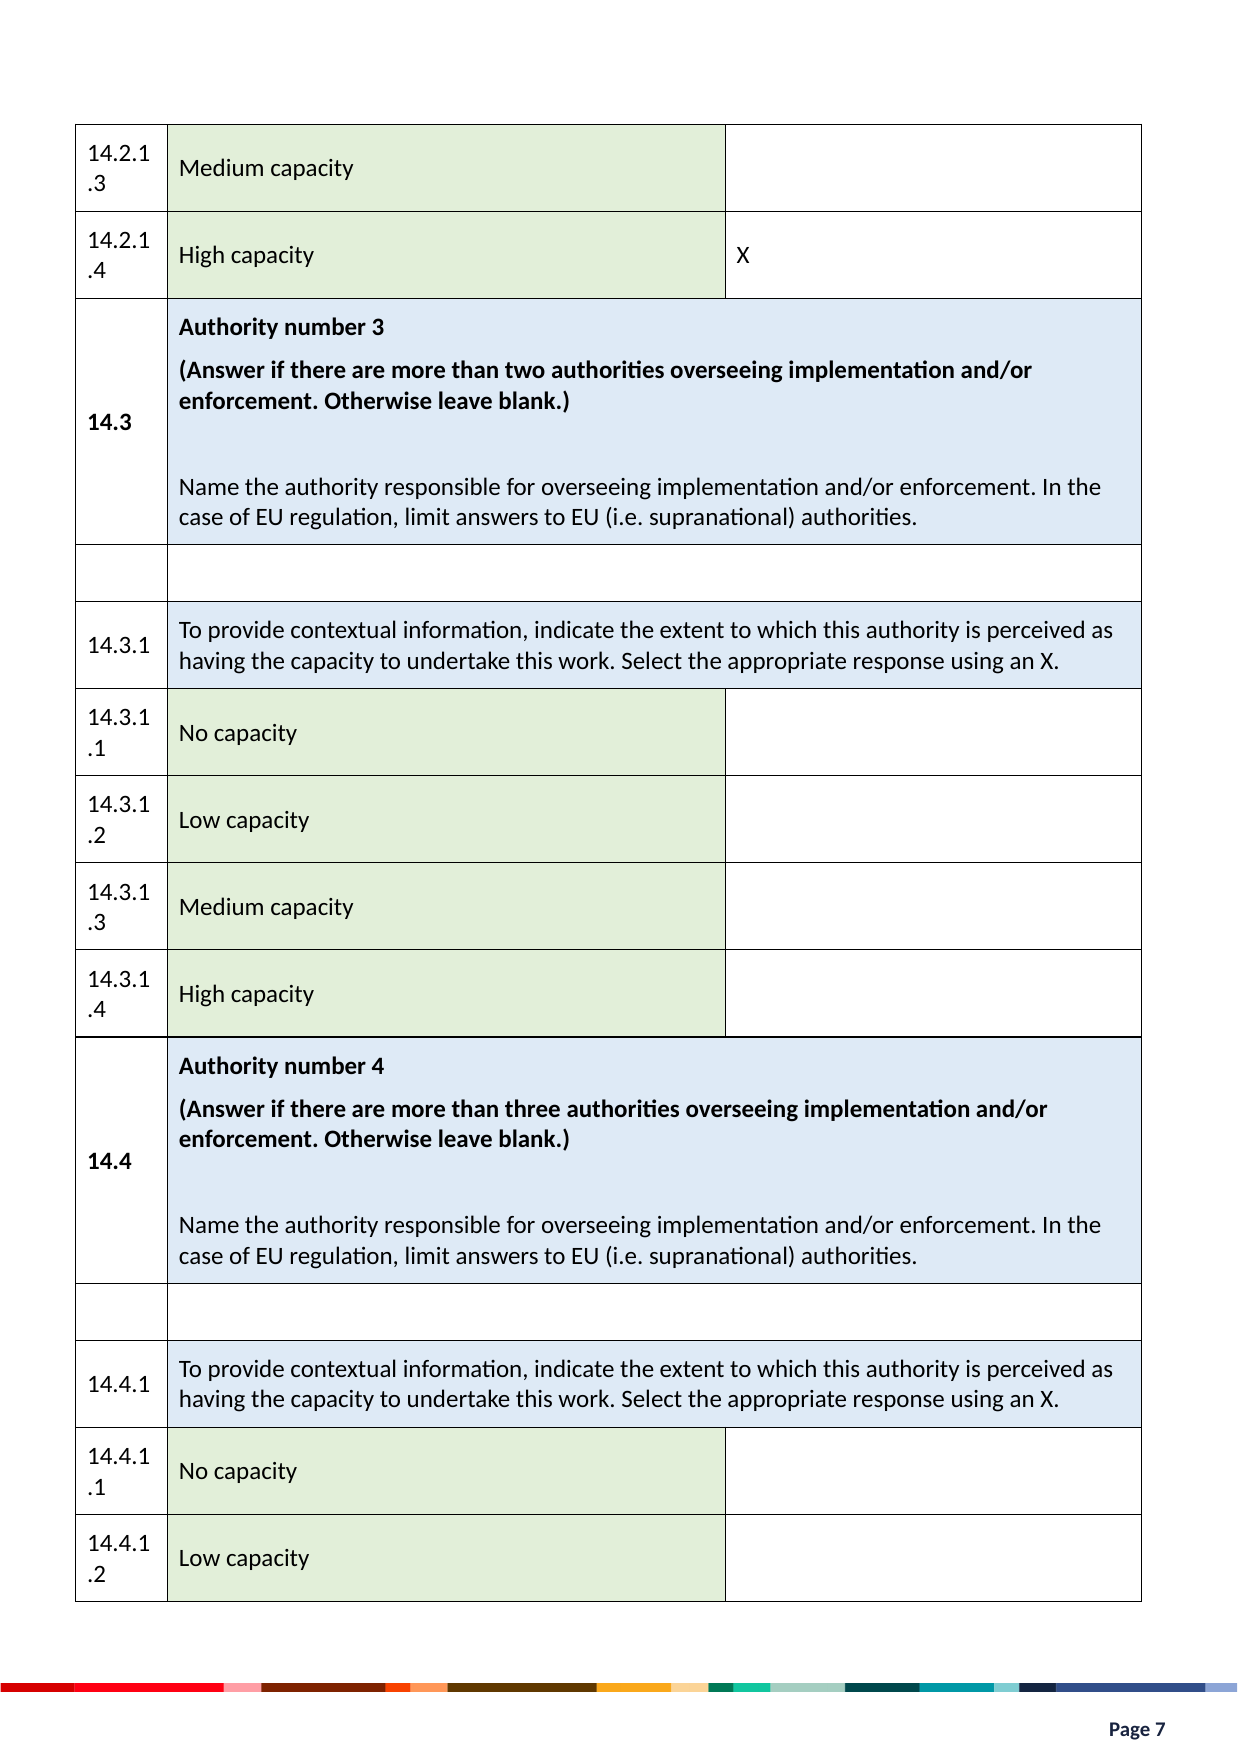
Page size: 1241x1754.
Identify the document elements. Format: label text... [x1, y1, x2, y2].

table_cell [726, 776, 1141, 862]
table_cell [76, 545, 167, 601]
table_cell 14.3.1.1 [76, 689, 167, 775]
table_cell [726, 689, 1141, 775]
table_cell 14.3.1 [76, 602, 167, 688]
table_cell High capacity [168, 212, 725, 298]
picture [0, 1683, 1236, 1692]
table_cell 14.2.1.4 [76, 212, 167, 298]
table_cell Medium capacity [168, 125, 725, 211]
table_cell No capacity [168, 689, 725, 775]
table_cell 14.4.1.2 [76, 1515, 167, 1601]
table_cell [726, 863, 1141, 949]
table_cell [726, 1515, 1141, 1601]
table_cell [76, 1284, 167, 1339]
table_cell [726, 125, 1141, 211]
table_cell 14.4.1 [76, 1341, 167, 1427]
table_cell No capacity [168, 1428, 725, 1514]
table_cell Low capacity [168, 776, 725, 862]
table_cell 14.3 [76, 299, 167, 544]
table_cell Medium capacity [168, 863, 725, 949]
table_cell [726, 1428, 1141, 1514]
table_cell 14.3.1.2 [76, 776, 167, 862]
table_cell [168, 545, 1141, 601]
table_cell 14.4 [76, 1038, 167, 1283]
table_cell To provide contextual information, indicate the extent to which this authority is perceived as having the capacity to undertake this work. Select the appropriate response using an X. [168, 602, 1141, 688]
table_cell [726, 950, 1141, 1036]
table_cell 14.2.1.3 [76, 125, 167, 211]
table_cell 14.3.1.4 [76, 950, 167, 1036]
table_cell 14.3.1.3 [76, 863, 167, 949]
table_cell [168, 1284, 1141, 1339]
table_cell 14.4.1.1 [76, 1428, 167, 1514]
table_cell High capacity [168, 950, 725, 1036]
table_cell To provide contextual information, indicate the extent to which this authority is perceived as having the capacity to undertake this work. Select the appropriate response using an X. [168, 1341, 1141, 1427]
table_cell X [726, 212, 1141, 298]
table_cell Authority number 3 (Answer if there are more than two authorities overseeing implementation and/or enforcement. Otherwise leave blank.) Name the authority responsible for overseeing implementation and/or enforcement. In the case of EU regulation, limit answers to EU (i.e. supranational) authorities. [168, 299, 1141, 544]
table_cell Low capacity [168, 1515, 725, 1601]
table_cell Authority number 4 (Answer if there are more than three authorities overseeing implementation and/or enforcement. Otherwise leave blank.) Name the authority responsible for overseeing implementation and/or enforcement. In the case of EU regulation, limit answers to EU (i.e. supranational) authorities. [168, 1038, 1141, 1283]
